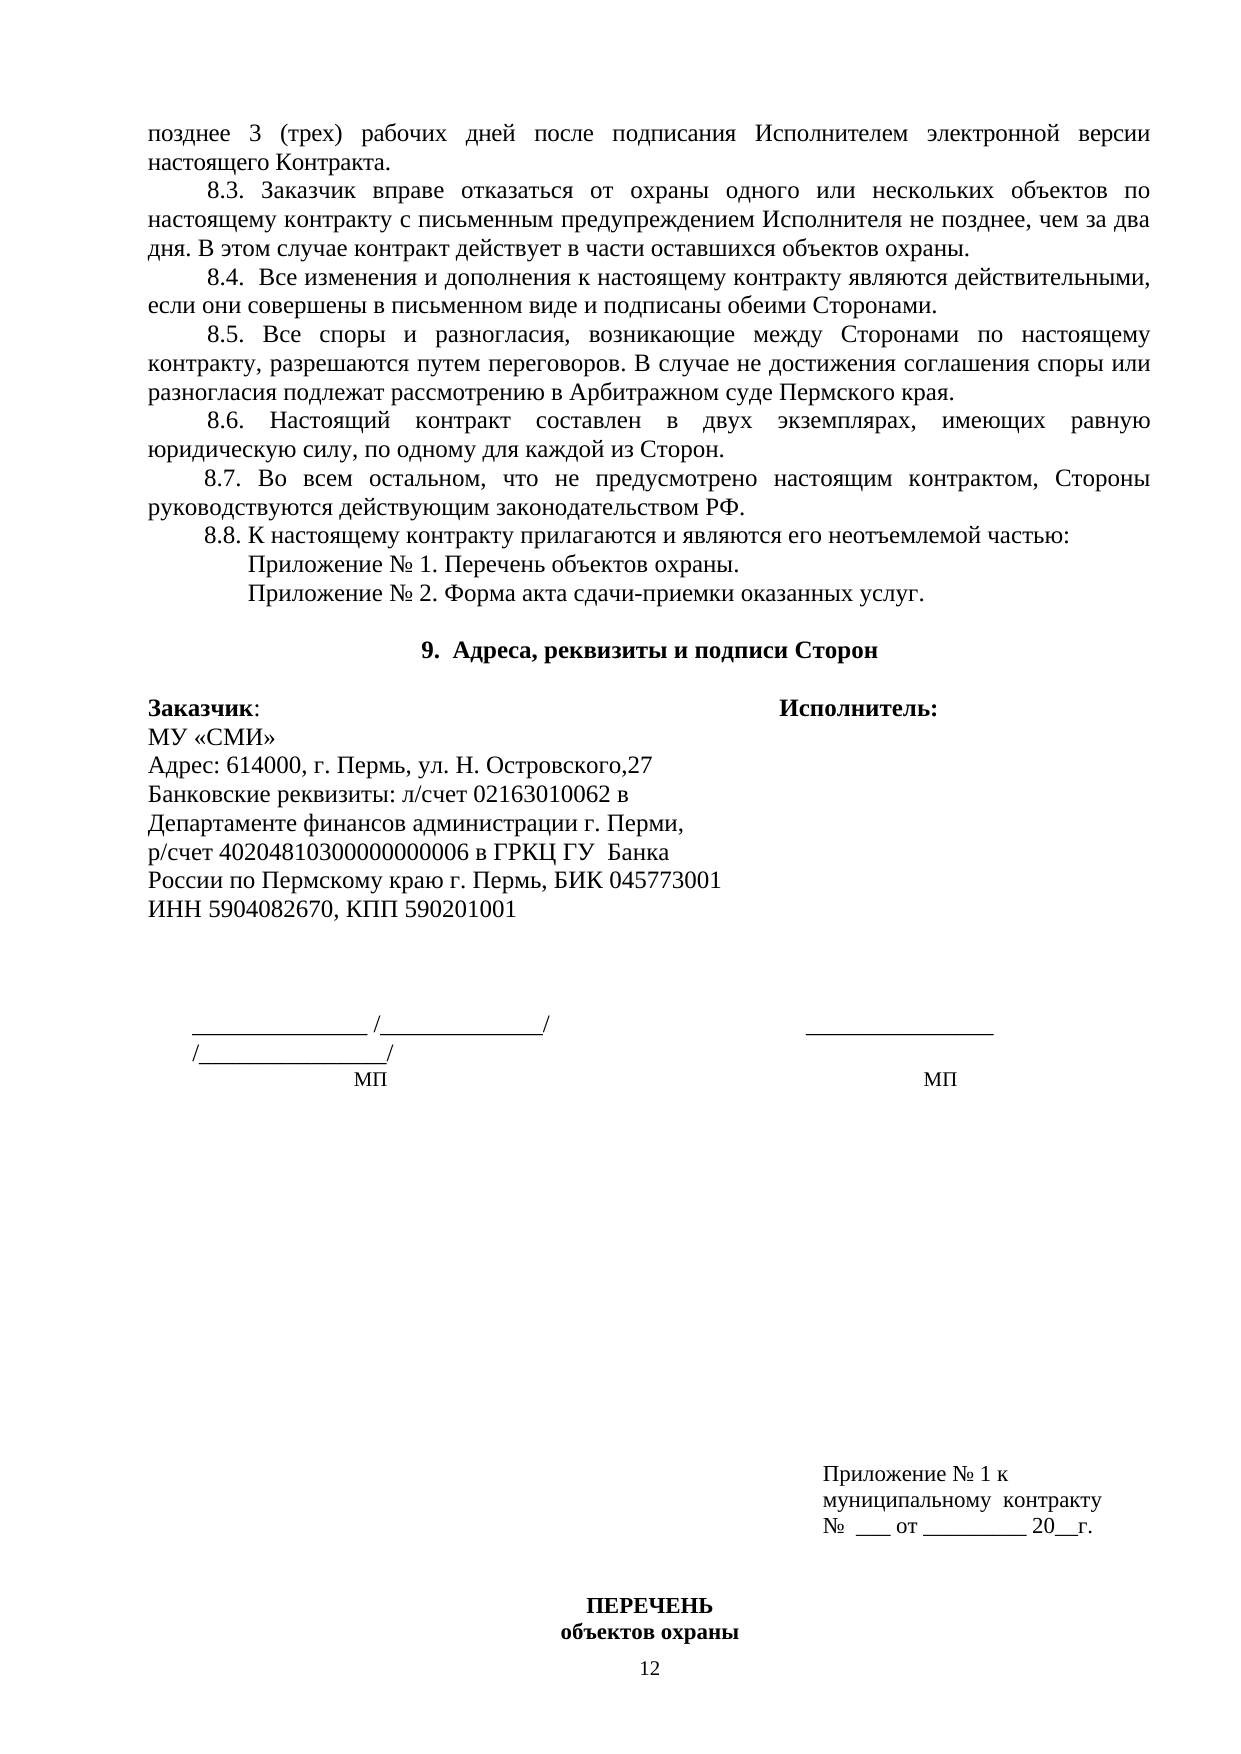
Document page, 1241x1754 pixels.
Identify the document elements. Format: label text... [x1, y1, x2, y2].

text 8.6. Настоящий контракт составлен в двух экземплярах, имеющих равную юридическую силу, по одному для каждой из Сторон. [148, 406, 1152, 463]
text МП МП [192, 1067, 1152, 1091]
text Приложение № 1 к [823, 1460, 1152, 1486]
text р/счет 40204810300000000006 в ГРКЦ ГУ Банка [148, 837, 1178, 866]
text Приложение № 1. Перечень объектов охраны. [148, 549, 1152, 578]
text муниципальному контракту [823, 1486, 1152, 1513]
text Приложение № 2. Форма акта сдачи-приемки оказанных услуг. [148, 578, 1152, 607]
text 8.4. Все изменения и дополнения к настоящему контракту являются действительными, если они совершены в письменном виде и подписаны обеими Сторонами. [148, 262, 1152, 319]
text 8.7. Во всем остальном, что не предусмотрено настоящим контрактом, Стороны руководствуются действующим законодательством РФ. [148, 463, 1152, 521]
text Банковские реквизиты: л/счет 02163010062 в [148, 779, 1178, 808]
text Адрес: . Пермь, ул. Н. Островского,27 [148, 751, 1178, 779]
text России по Пермскому краю г. Пермь, БИК 045773001 [148, 866, 1178, 894]
text Департаменте финансов администрации г. Перми, [148, 808, 1178, 837]
text Заказчик: Исполнитель: [148, 693, 1178, 722]
text 8.5. Все споры и разногласия, возникающие между Сторонами по настоящему контракту, разрешаются путем переговоров. В случае не достижения соглашения споры или разногласия подлежат рассмотрению в Арбитражном суде Пермского края. [148, 319, 1152, 406]
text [148, 118, 1152, 176]
text № ___ от _________ 20__г. [823, 1513, 1152, 1539]
text 8.8. К настоящему контракту прилагаются и являются его неотъемлемой частью: [148, 521, 1152, 549]
text 9. Адреса, реквизиты и подписи Сторон [148, 636, 1152, 664]
text МУ «СМИ» [148, 722, 1178, 751]
text ______________ /_____________/ _______________ /_______________/ [192, 1009, 1152, 1067]
text ПЕРЕЧЕНЬ [148, 1592, 1152, 1618]
text 8.3. Заказчик вправе отказаться от охраны одного или нескольких объектов по настоящему контракту с письменным предупреждением Исполнителя не позднее, чем за два дня. В этом случае контракт действует в части оставшихся объектов охраны. [148, 176, 1152, 262]
text ИНН 5904082670, КПП 590201001 [148, 894, 1152, 923]
text объектов охраны [148, 1618, 1152, 1644]
